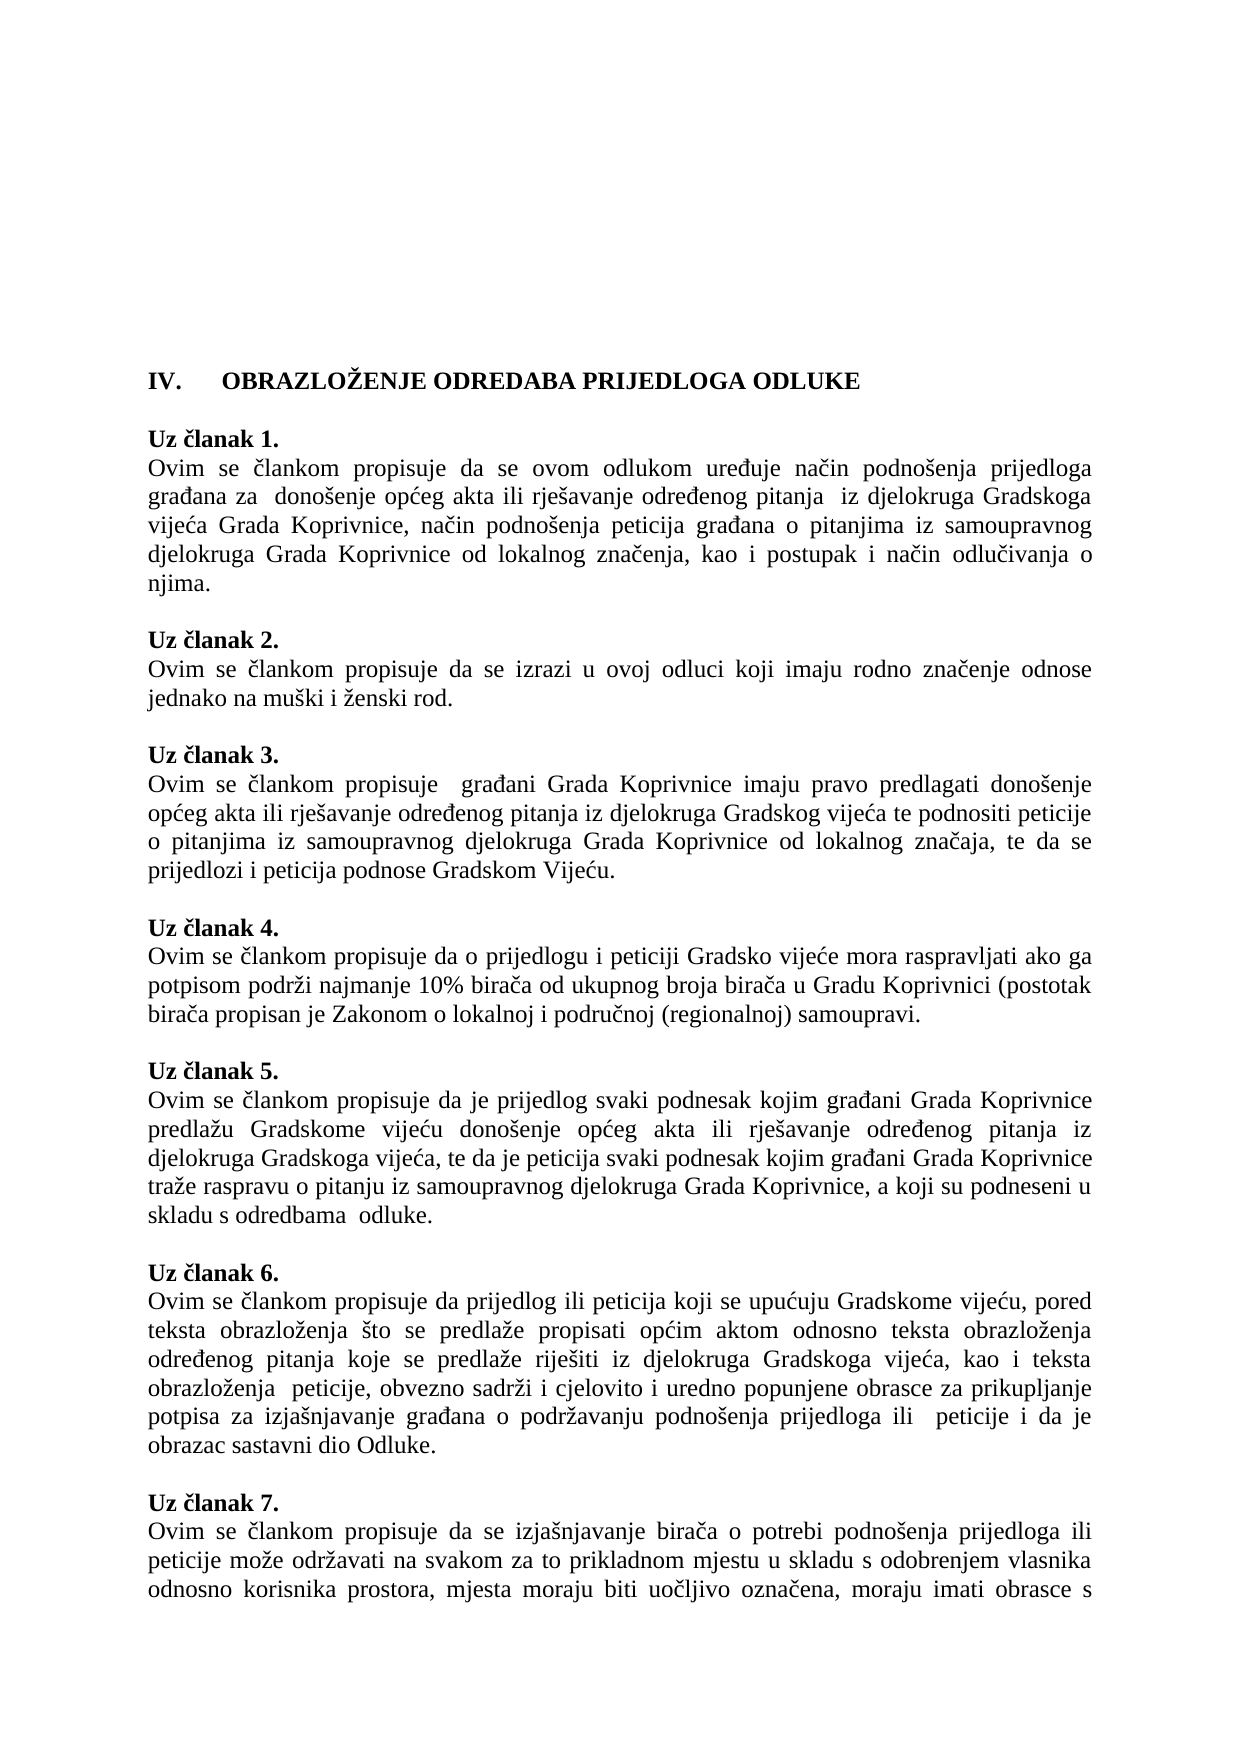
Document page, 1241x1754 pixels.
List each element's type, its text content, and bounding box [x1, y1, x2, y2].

text Ovim se člankom propisuje da o prijedlogu i peticiji Gradsko vijeće mora raspravljati ako ga potpisom podrži najmanje 10% birača od ukupnog broja birača u Gradu Koprivnici (postotak birača propisan je Zakonom o lokalnoj i područnoj (regionalnoj) samoupravi. [148, 941, 1093, 1028]
text Uz članak 5. [148, 1056, 1093, 1085]
text Uz članak 2. [148, 625, 1093, 654]
text Ovim se člankom propisuje da se izrazi u ovoj odluci koji imaju rodno značenje odnose jednako na muški i ženski rod. [148, 654, 1093, 711]
text Uz članak 4. [148, 913, 1093, 941]
text Uz članak 1. [148, 424, 1093, 453]
text Ovim se člankom propisuje da prijedlog ili peticija koji se upućuju Gradskome vijeću, pored teksta obrazloženja što se predlaže propisati općim aktom odnosno teksta obrazloženja određenog pitanja koje se predlaže riješiti iz djelokruga Gradskoga vijeća, kao i teksta obrazloženja peticije, obvezno sadrži i cjelovito i uredno popunjene obrasce za prikupljanje potpisa za izjašnjavanje građana o podržavanju podnošenja prijedloga ili peticije i da je obrazac sastavni dio Odluke. [148, 1286, 1093, 1459]
text IV. OBRAZLOŽENJE ODREDABA PRIJEDLOGA ODLUKE [148, 366, 1093, 395]
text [148, 1516, 1093, 1603]
text Ovim se člankom propisuje građani Grada Koprivnice imaju pravo predlagati donošenje općeg akta ili rješavanje određenog pitanja iz djelokruga Gradskog vijeća te podnositi peticije o pitanjima iz samoupravnog djelokruga Grada Koprivnice od lokalnog značaja, te da se prijedlozi i peticija podnose Gradskom Vijeću. [148, 769, 1093, 884]
text Uz članak 7. [148, 1488, 1093, 1516]
text Uz članak 6. [148, 1258, 1093, 1286]
text Ovim se člankom propisuje da se ovom odlukom uređuje način podnošenja prijedloga građana za donošenje općeg akta ili rješavanje određenog pitanja iz djelokruga Gradskoga vijeća Grada Koprivnice, način podnošenja peticija građana o pitanjima iz samoupravnog djelokruga Grada Koprivnice od lokalnog značenja, kao i postupak i način odlučivanja o njima. [148, 453, 1093, 596]
text Uz članak 3. [148, 740, 1093, 769]
text Ovim se člankom propisuje da je prijedlog svaki podnesak kojim građani Grada Koprivnice predlažu Gradskome vijeću donošenje općeg akta ili rješavanje određenog pitanja iz djelokruga Gradskoga vijeća, te da je peticija svaki podnesak kojim građani Grada Koprivnice traže raspravu o pitanju iz samoupravnog djelokruga Grada Koprivnice, a koji su podneseni u skladu s odredbama odluke. [148, 1085, 1093, 1229]
